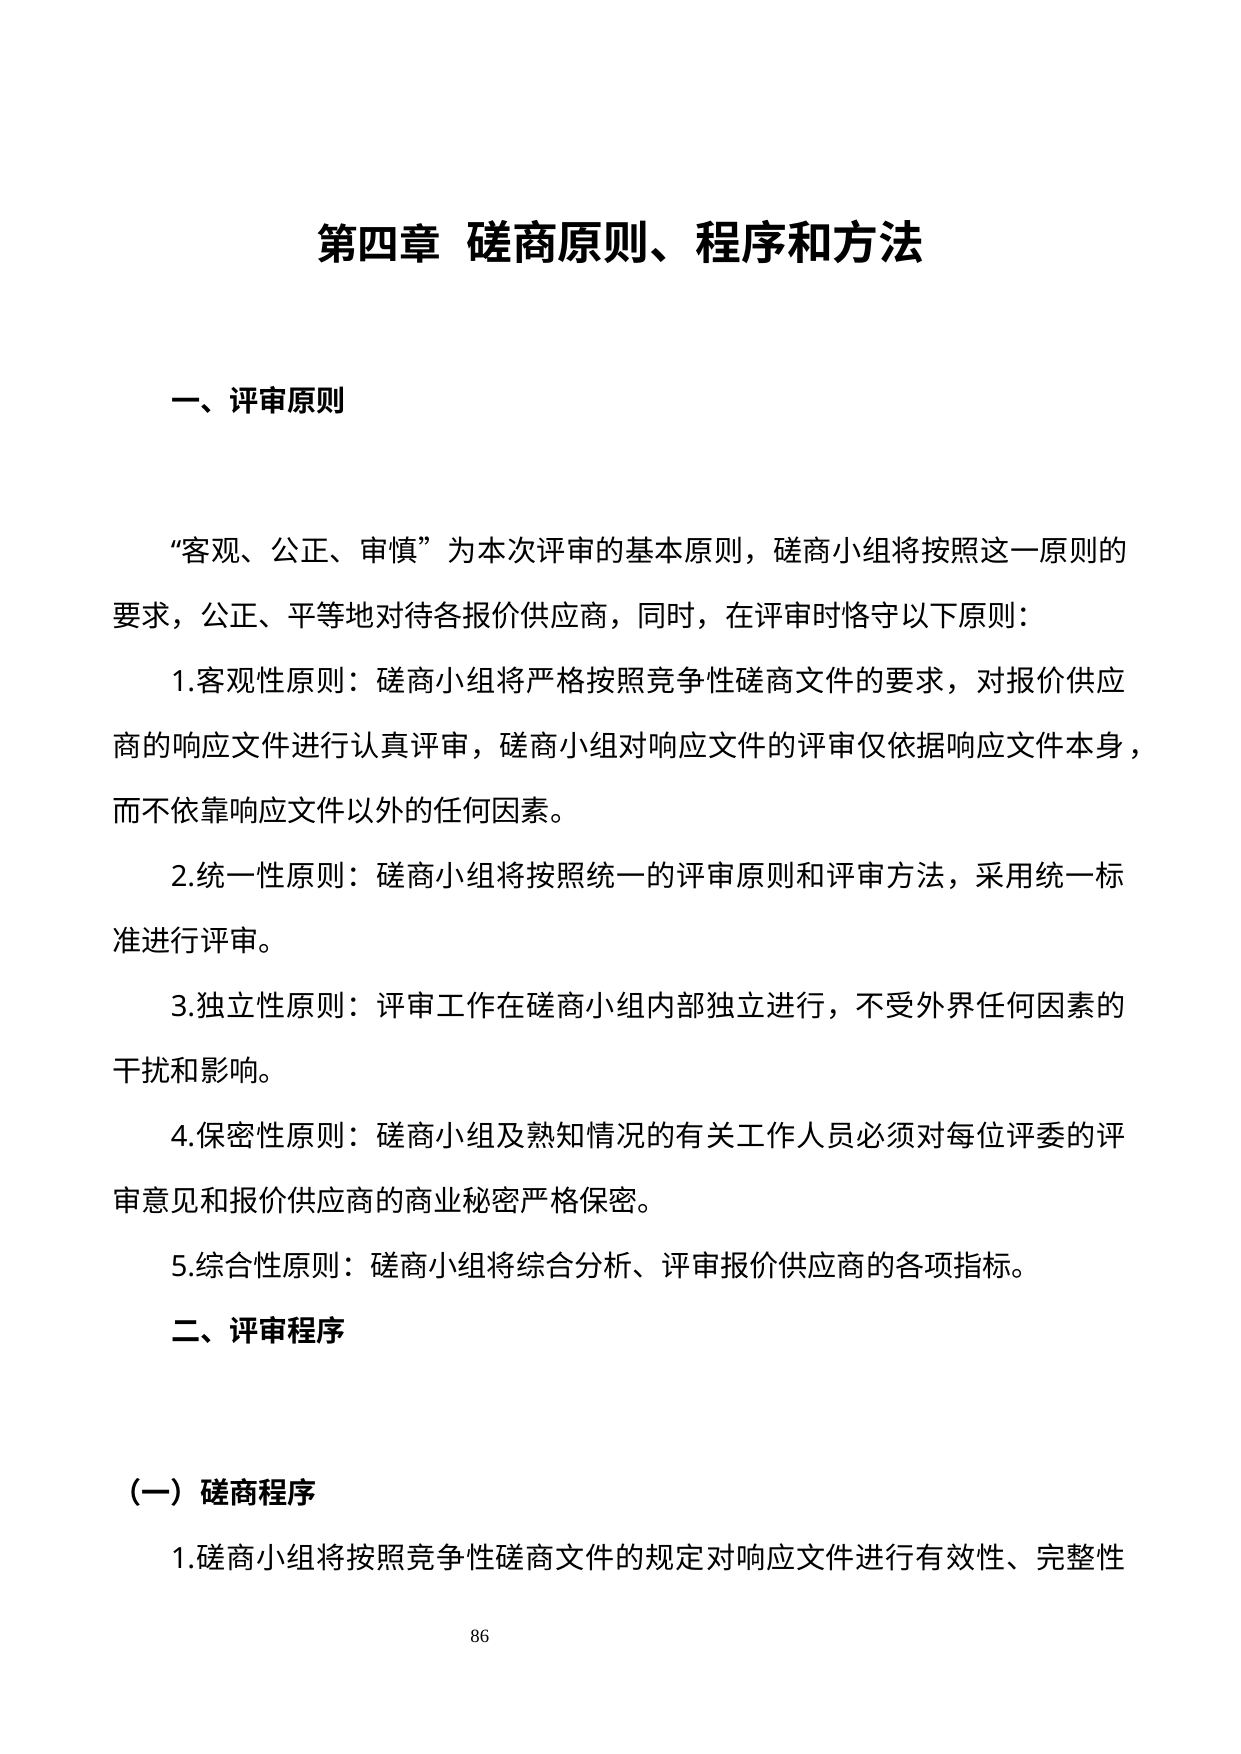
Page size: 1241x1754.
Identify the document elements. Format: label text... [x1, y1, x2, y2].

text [112, 1523, 1128, 1588]
text “客观、公正、审慎”为本次评审的基本原则，磋商小组将按照这一原则的要求，公正、平等地对待各报价供应商，同时，在评审时恪守以下原则： [112, 516, 1128, 646]
text 1.客观性原则：磋商小组将严格按照竞争性磋商文件的要求，对报价供应商的响应文件进行认真评审，磋商小组对响应文件的评审仅依据响应文件本身，而不依靠响应文件以外的任何因素。 [112, 646, 1128, 841]
text （一）磋商程序 [112, 1458, 1128, 1523]
text 3.独立性原则：评审工作在磋商小组内部独立进行，不受外界任何因素的干扰和影响。 [112, 971, 1128, 1101]
text 5.综合性原则：磋商小组将综合分析、评审报价供应商的各项指标。 [112, 1231, 1128, 1296]
title 磋商原则、程序和方法 [112, 191, 1128, 289]
text 2.统一性原则：磋商小组将按照统一的评审原则和评审方法，采用统一标准进行评审。 [112, 841, 1128, 971]
text 一、评审原则 [112, 366, 1128, 431]
text 二、评审程序 [112, 1296, 1128, 1361]
text 4.保密性原则：磋商小组及熟知情况的有关工作人员必须对每位评委的评审意见和报价供应商的商业秘密严格保密。 [112, 1101, 1128, 1231]
